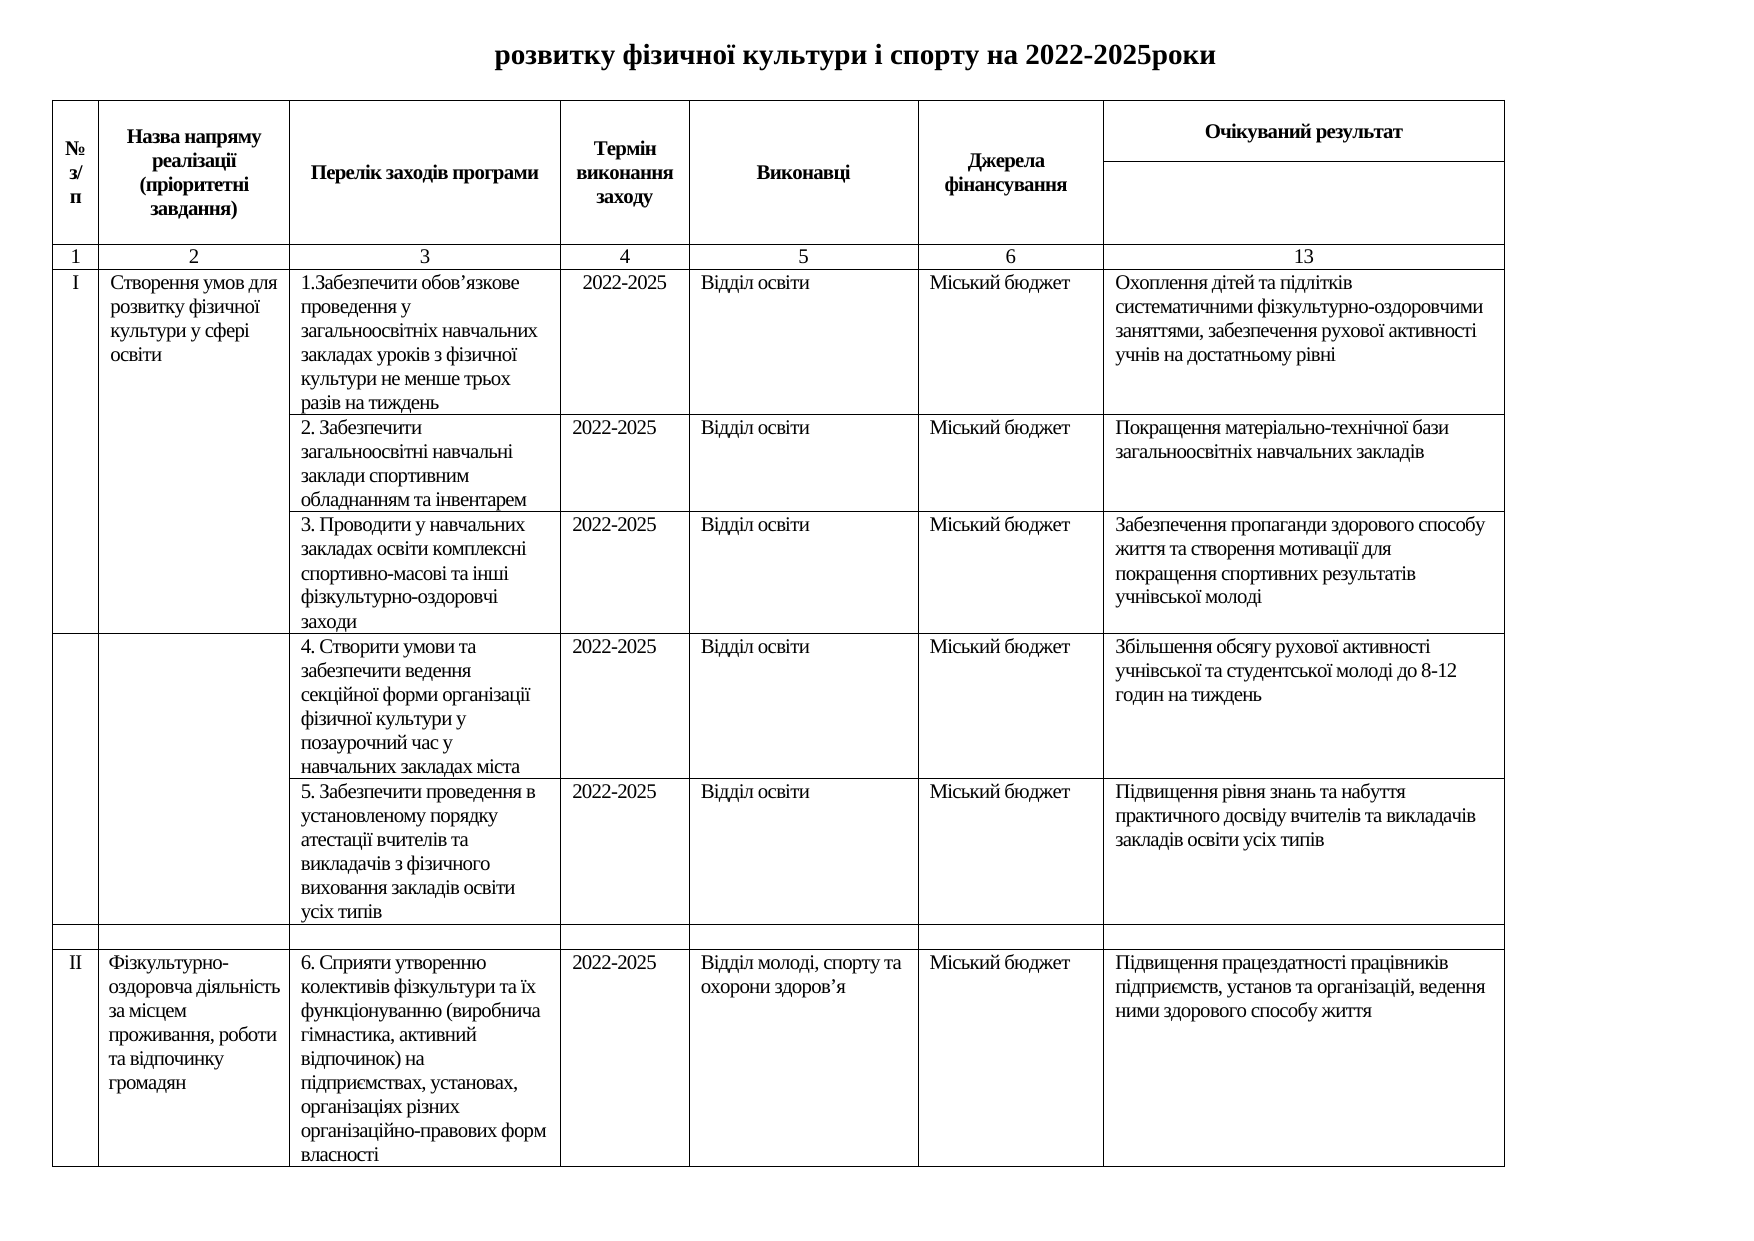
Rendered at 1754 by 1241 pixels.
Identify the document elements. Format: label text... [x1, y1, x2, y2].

table_header Джерела фінансування [919, 101, 1103, 243]
table_cell [99, 925, 289, 948]
table_cell [1104, 162, 1504, 243]
table_cell 4 [561, 245, 689, 268]
table_cell 2022-2025 [561, 779, 689, 923]
table_header Назва напряму реалізації (пріоритетні завдання) [99, 101, 289, 243]
table_cell Відділ освіти [690, 779, 918, 923]
table_cell 6. Сприяти утворенню колективів фізкультури та їх функціонуванню (виробнича гімнастика, активний відпочинок) на підприємствах, установах, організаціях різних організаційно-правових форм власності [290, 950, 560, 1166]
table_cell Міський бюджет [919, 270, 1103, 414]
table_header Очікуваний результат [1104, 101, 1504, 161]
table_cell 3. Проводити у навчальних закладах освіти комплексні спортивно-масові та інші фізкультурно-оздоровчі заходи [290, 512, 560, 633]
table_cell Відділ освіти [690, 415, 918, 511]
table_cell Міський бюджет [919, 512, 1103, 633]
table_cell Охоплення дітей та підлітків систематичними фізкультурно-оздоровчими заняттями, забезпечення рухової активності учнів на достатньому рівні [1104, 270, 1504, 414]
table_cell 13 [1104, 245, 1504, 268]
table_cell [690, 925, 918, 948]
table_cell 3 [290, 245, 560, 268]
table_cell Створення умов для розвитку фізичної культури у сфері освіти [99, 270, 289, 633]
table_header Перелік заходів програми [290, 101, 560, 243]
table_cell Міський бюджет [919, 779, 1103, 923]
table_cell 2022-2025 [561, 415, 689, 511]
table_cell Підвищення працездатності працівників підприємств, установ та організацій, ведення ними здорового способу життя [1104, 950, 1504, 1166]
table_header № з/п [53, 101, 98, 243]
table_cell Міський бюджет [919, 634, 1103, 778]
table_header Термін виконання заходу [561, 101, 689, 243]
table_cell 2022-2025 [561, 634, 689, 778]
table_cell 6 [919, 245, 1103, 268]
table_cell Покращення матеріально-технічної бази загальноосвітніх навчальних закладів [1104, 415, 1504, 511]
table_cell [290, 925, 560, 948]
table_cell Відділ молоді, спорту та охорони здоров’я [690, 950, 918, 1166]
text розвитку фізичної культури і спорту на 2022-2025роки [75, 37, 1636, 71]
table_cell 2022-2025 [561, 270, 689, 414]
table_cell 4. Створити умови та забезпечити ведення секційної форми організації фізичної культури у позаурочний час у навчальних закладах міста [290, 634, 560, 778]
table_cell І [53, 270, 98, 633]
table_cell 2 [99, 245, 289, 268]
table_cell 2022-2025 [561, 950, 689, 1166]
table_cell [53, 634, 98, 923]
table_cell [99, 634, 289, 923]
table_cell 5 [690, 245, 918, 268]
table_cell 1 [53, 245, 98, 268]
table_cell [919, 925, 1103, 948]
table_cell 5. Забезпечити проведення в установленому порядку атестації вчителів та викладачів з фізичного виховання закладів освіти усіх типів [290, 779, 560, 923]
table_cell Міський бюджет [919, 950, 1103, 1166]
table_cell 1.Забезпечити обов’язкове проведення у загальноосвітніх навчальних закладах уроків з фізичної культури не менше трьох разів на тиждень [290, 270, 560, 414]
table_cell Забезпечення пропаганди здорового способу життя та створення мотивації для покращення спортивних результатів учнівської молоді [1104, 512, 1504, 633]
table_cell 2022-2025 [561, 512, 689, 633]
table_cell Збільшення обсягу рухової активності учнівської та студентської молоді до 8-12 годин на тиждень [1104, 634, 1504, 778]
table_cell Міський бюджет [919, 415, 1103, 511]
table_cell Відділ освіти [690, 634, 918, 778]
table_header Виконавці [690, 101, 918, 243]
table_cell [1104, 925, 1504, 948]
table_cell [561, 925, 689, 948]
table_cell [53, 925, 98, 948]
table_cell Підвищення рівня знань та набуття практичного досвіду вчителів та викладачів закладів освіти усіх типів [1104, 779, 1504, 923]
table_cell ІІ [53, 950, 98, 1166]
table_cell Відділ освіти [690, 512, 918, 633]
table_cell 2. Забезпечити загальноосвітні навчальні заклади спортивним обладнанням та інвентарем [290, 415, 560, 511]
table_cell Відділ освіти [690, 270, 918, 414]
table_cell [99, 950, 289, 1166]
